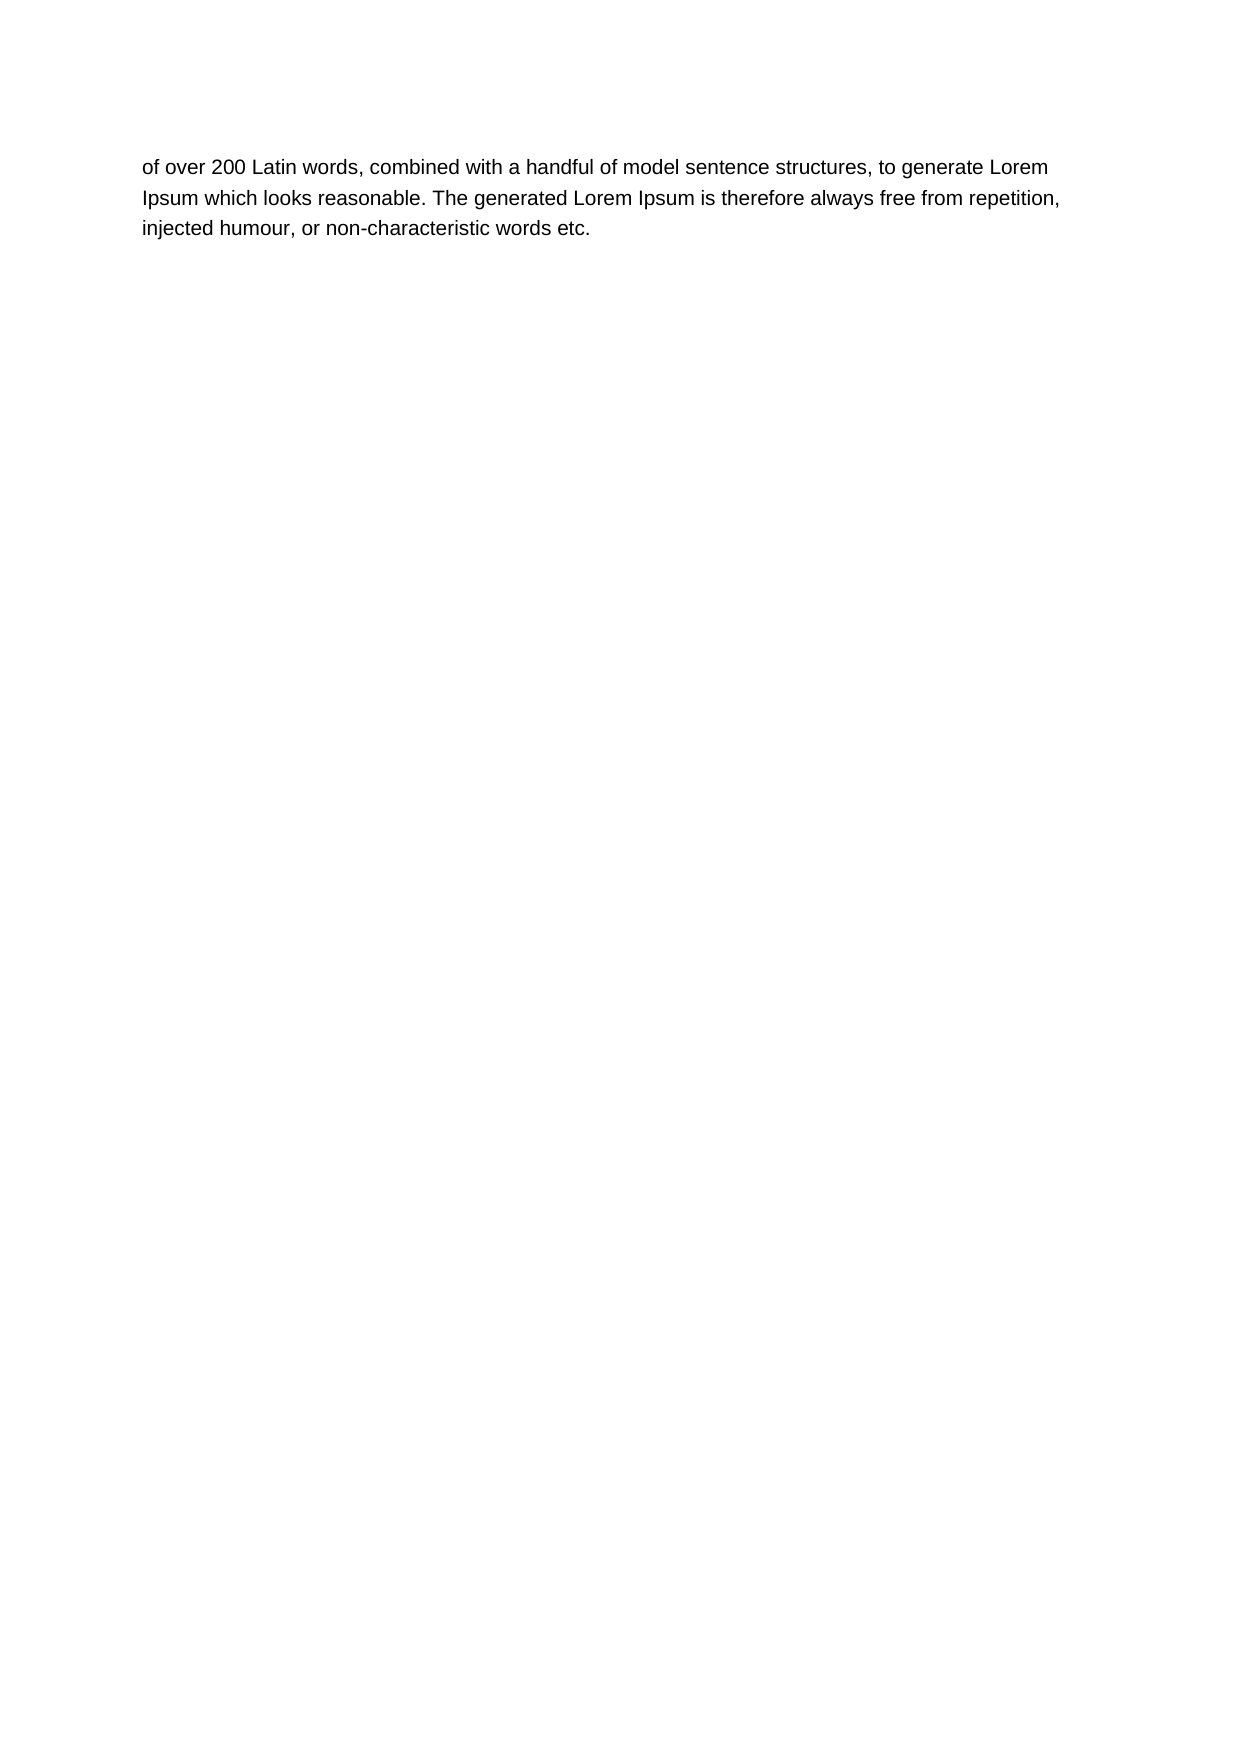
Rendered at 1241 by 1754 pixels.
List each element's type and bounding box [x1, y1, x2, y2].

text [142, 151, 1110, 241]
